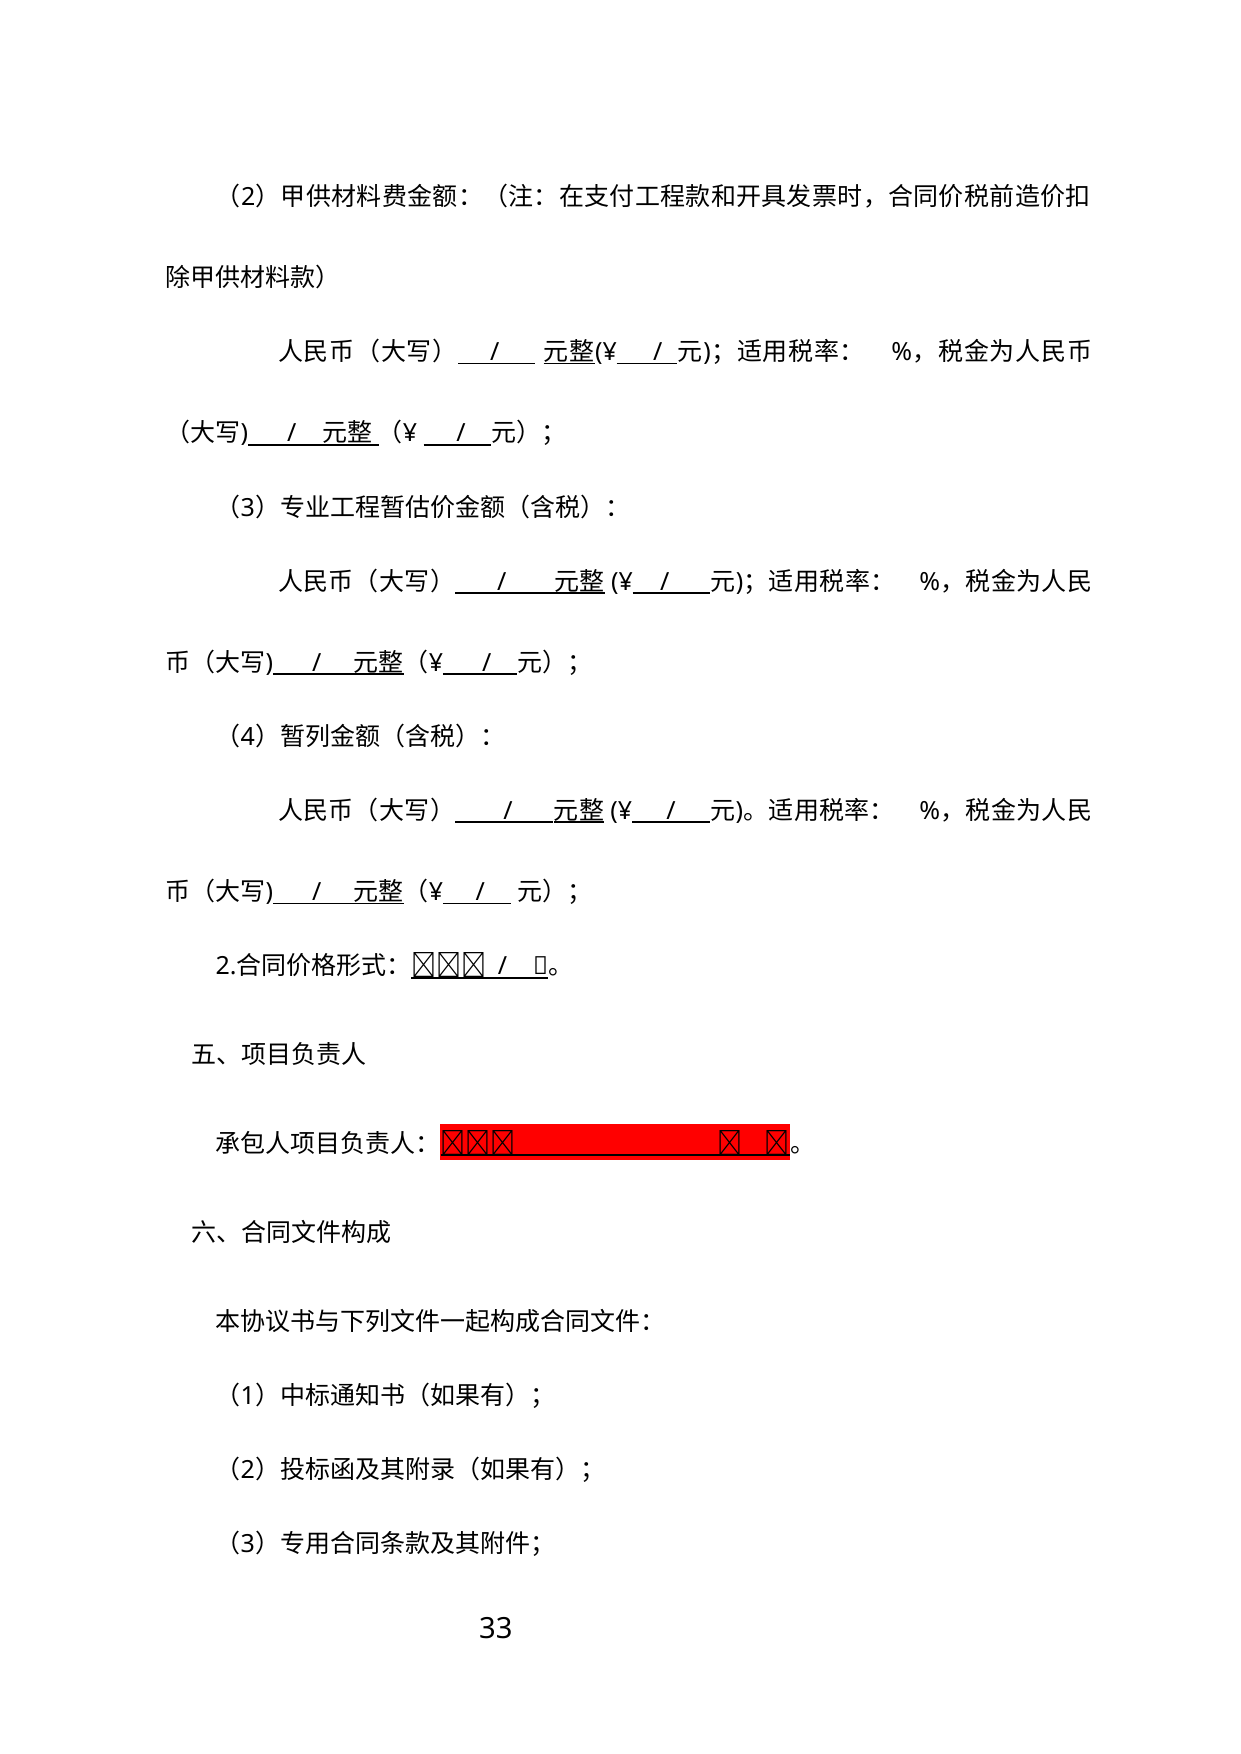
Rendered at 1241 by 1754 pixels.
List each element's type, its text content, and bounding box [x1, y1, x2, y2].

text 承包人项目负责人：  。 [165, 1109, 1092, 1174]
text 五、项目负责人 [165, 1034, 1092, 1071]
text （2）投标函及其附录（如果有）； [165, 1435, 1092, 1500]
text 六、合同文件构成 [165, 1212, 1092, 1248]
text （3）专用合同条款及其附件； [165, 1509, 1092, 1574]
text 2.合同价格形式： / 。 [165, 931, 1092, 996]
text 人民币（大写） / 元整 (¥ / 元)；适用税率： %，税金为人民币（大写) / 元整（¥ / 元）； [165, 547, 1092, 693]
text （3）专业工程暂估价金额（含税）： [165, 473, 1092, 538]
text 人民币（大写） / 元整 (¥ / 元)。适用税率： %，税金为人民币（大写) / 元整（¥ / 元）； [165, 776, 1092, 922]
text （2）甲供材料费金额：（注：在支付工程款和开具发票时，合同价税前造价扣除甲供材料款） [165, 162, 1092, 308]
text （1）中标通知书（如果有）； [165, 1361, 1092, 1426]
text 本协议书与下列文件一起构成合同文件： [165, 1287, 1092, 1352]
text （4）暂列金额（含税）： [165, 702, 1092, 767]
text 人民币（大写） / 元整(¥ / 元)；适用税率： %，税金为人民币（大写) / 元整 （¥ / 元）； [165, 317, 1092, 463]
